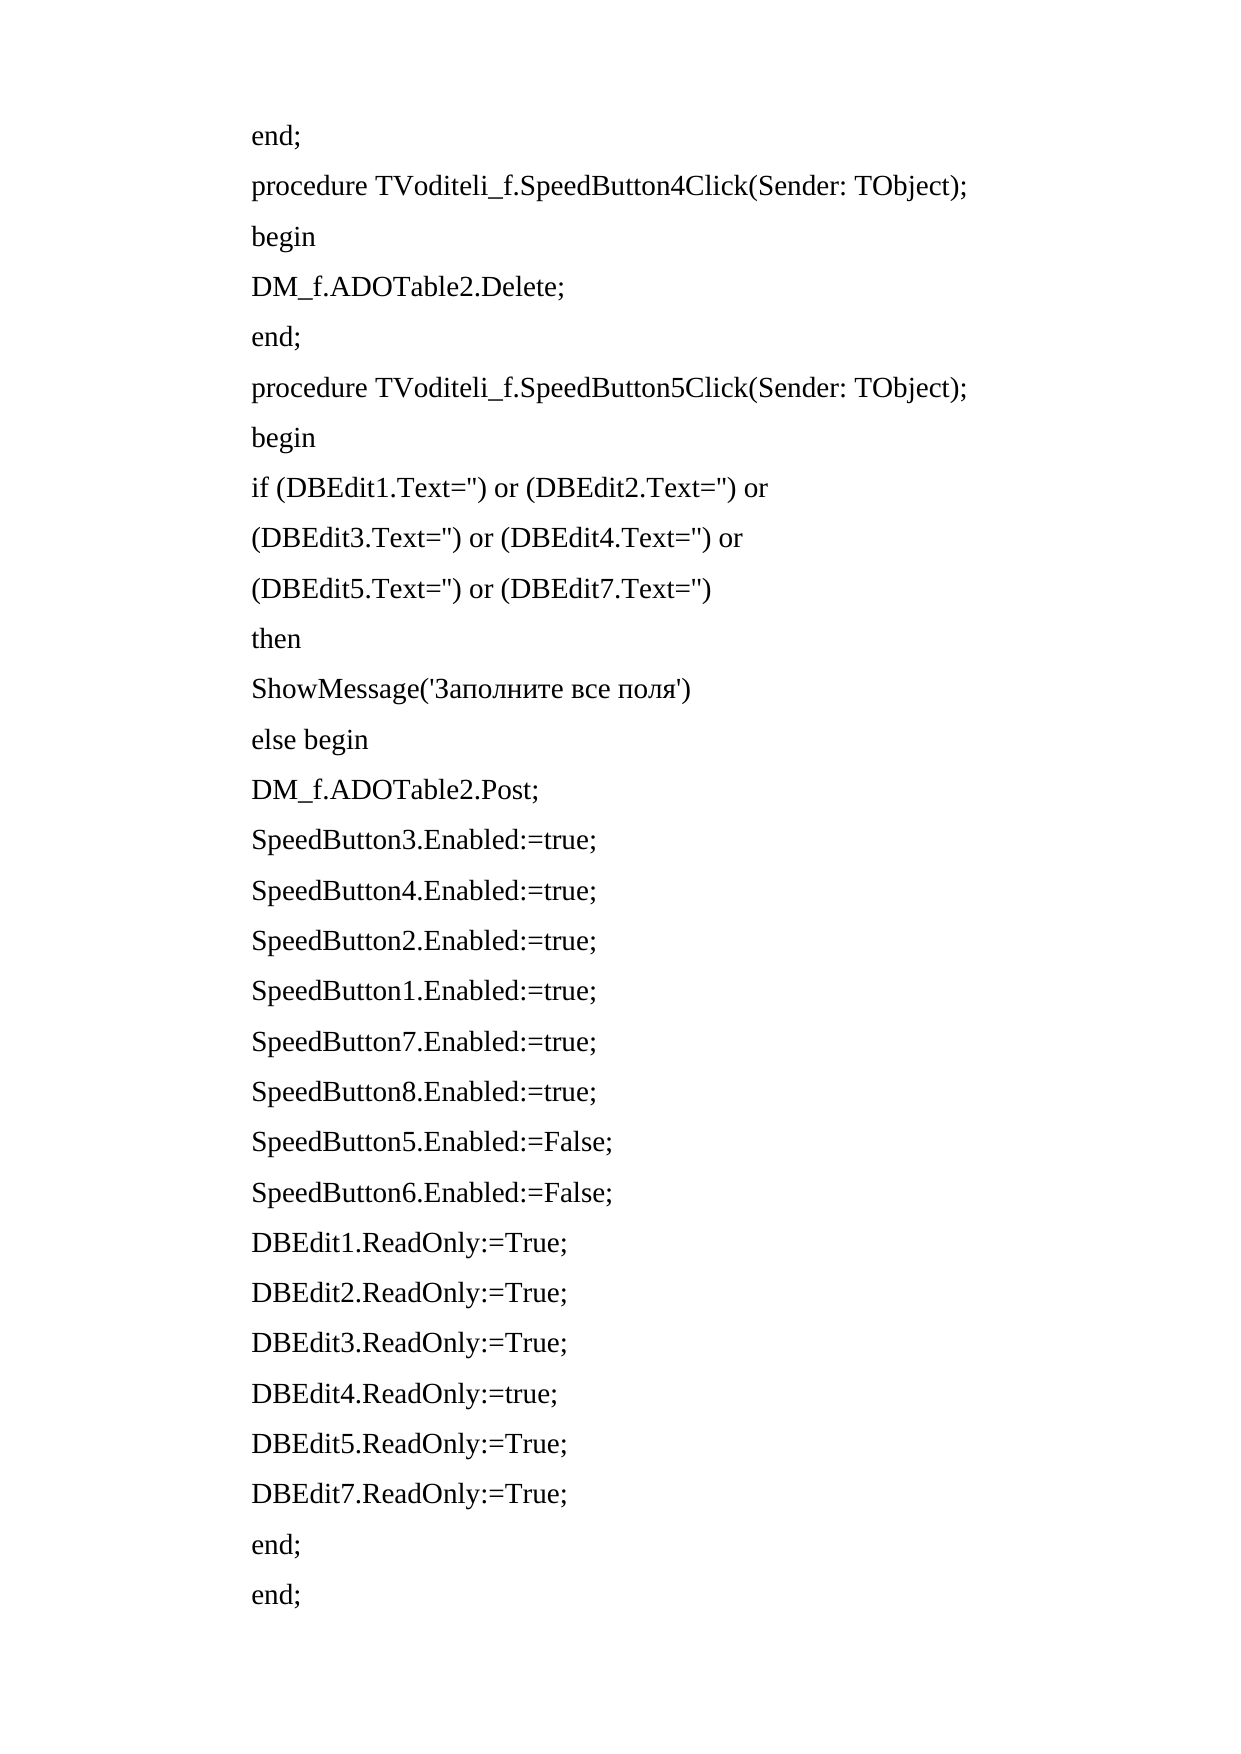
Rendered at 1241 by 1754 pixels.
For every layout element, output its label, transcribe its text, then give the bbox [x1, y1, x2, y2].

text DM_f.ADOTable2.Post; [177, 772, 1152, 806]
text then [177, 621, 1152, 655]
text SpeedButton2.Enabled:=true; [177, 923, 1152, 957]
text procedure TVoditeli_f.SpeedButton5Click(Sender: TObject); [177, 370, 1152, 403]
text begin [177, 420, 1152, 453]
text DBEdit5.ReadOnly:=True; [177, 1426, 1152, 1460]
text ShowMessage('Заполните все поля') [177, 672, 1152, 705]
text DBEdit3.ReadOnly:=True; [177, 1326, 1152, 1359]
text end; [177, 1527, 1152, 1560]
text DBEdit7.ReadOnly:=True; [177, 1477, 1152, 1510]
text DBEdit4.ReadOnly:=true; [177, 1376, 1152, 1409]
text if (DBEdit1.Text='') or (DBEdit2.Text='') or [177, 470, 1152, 504]
text begin [177, 219, 1152, 252]
text DM_f.ADOTable2.Delete; [177, 269, 1152, 303]
text SpeedButton3.Enabled:=true; [177, 822, 1152, 856]
text SpeedButton6.Enabled:=False; [177, 1175, 1152, 1208]
text DBEdit2.ReadOnly:=True; [177, 1275, 1152, 1309]
text SpeedButton4.Enabled:=true; [177, 873, 1152, 906]
text (DBEdit5.Text='') or (DBEdit7.Text='') [177, 571, 1152, 604]
text SpeedButton8.Enabled:=true; [177, 1074, 1152, 1108]
text end; [177, 118, 1152, 152]
text end; [177, 1577, 1152, 1611]
text procedure TVoditeli_f.SpeedButton4Click(Sender: TObject); [177, 168, 1152, 202]
text else begin [177, 722, 1152, 755]
text (DBEdit3.Text='') or (DBEdit4.Text='') or [177, 521, 1152, 554]
text SpeedButton7.Enabled:=true; [177, 1024, 1152, 1057]
text DBEdit1.ReadOnly:=True; [177, 1225, 1152, 1258]
text end; [177, 319, 1152, 353]
text SpeedButton1.Enabled:=true; [177, 973, 1152, 1007]
text SpeedButton5.Enabled:=False; [177, 1124, 1152, 1158]
